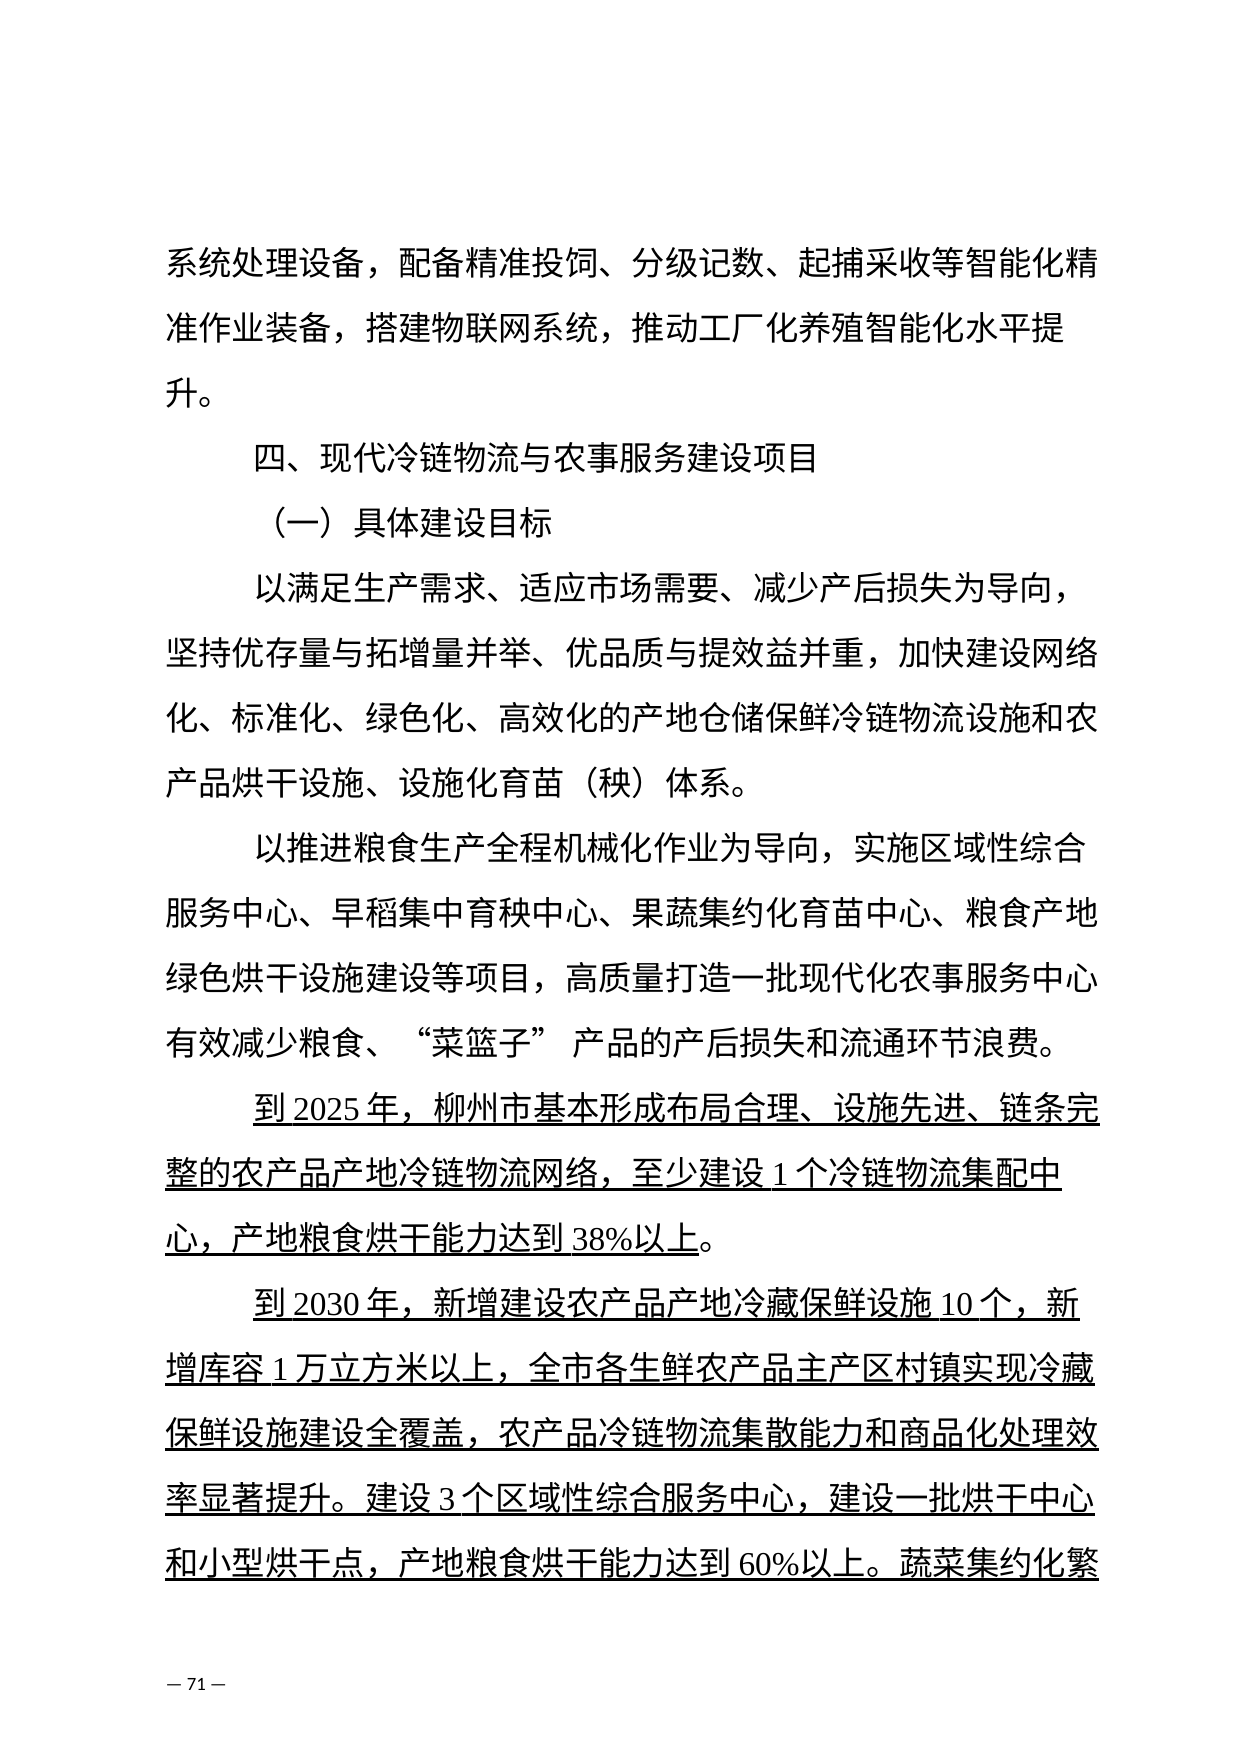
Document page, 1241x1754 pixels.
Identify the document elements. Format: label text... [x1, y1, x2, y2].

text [165, 229, 1107, 424]
text 到2025年，柳州市基本形成布局合理、设施先进、链条完整的农产品产地冷链物流网络，至少建设1个冷链物流集配中心，产地粮食烘干能力达到38%以上。 [165, 1074, 1107, 1269]
text （一）具体建设目标 [165, 489, 1107, 554]
text 以推进粮食生产全程机械化作业为导向，实施区域性综合服务中心、早稻集中育秧中心、果蔬集约化育苗中心、粮食产地绿色烘干设施建设等项目，高质量打造一批现代化农事服务中心有效减少粮食、“菜篮子” 产品的产后损失和流通环节浪费。 [165, 814, 1107, 1074]
text 以满足生产需求、适应市场需要、减少产后损失为导向，坚持优存量与拓增量并举、优品质与提效益并重，加快建设网络化、标准化、绿色化、高效化的产地仓储保鲜冷链物流设施和农产品烘干设施、设施化育苗（秧）体系。 [165, 554, 1107, 814]
subtitle 四、现代冷链物流与农事服务建设项目 [165, 424, 1107, 489]
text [165, 1269, 1107, 1594]
